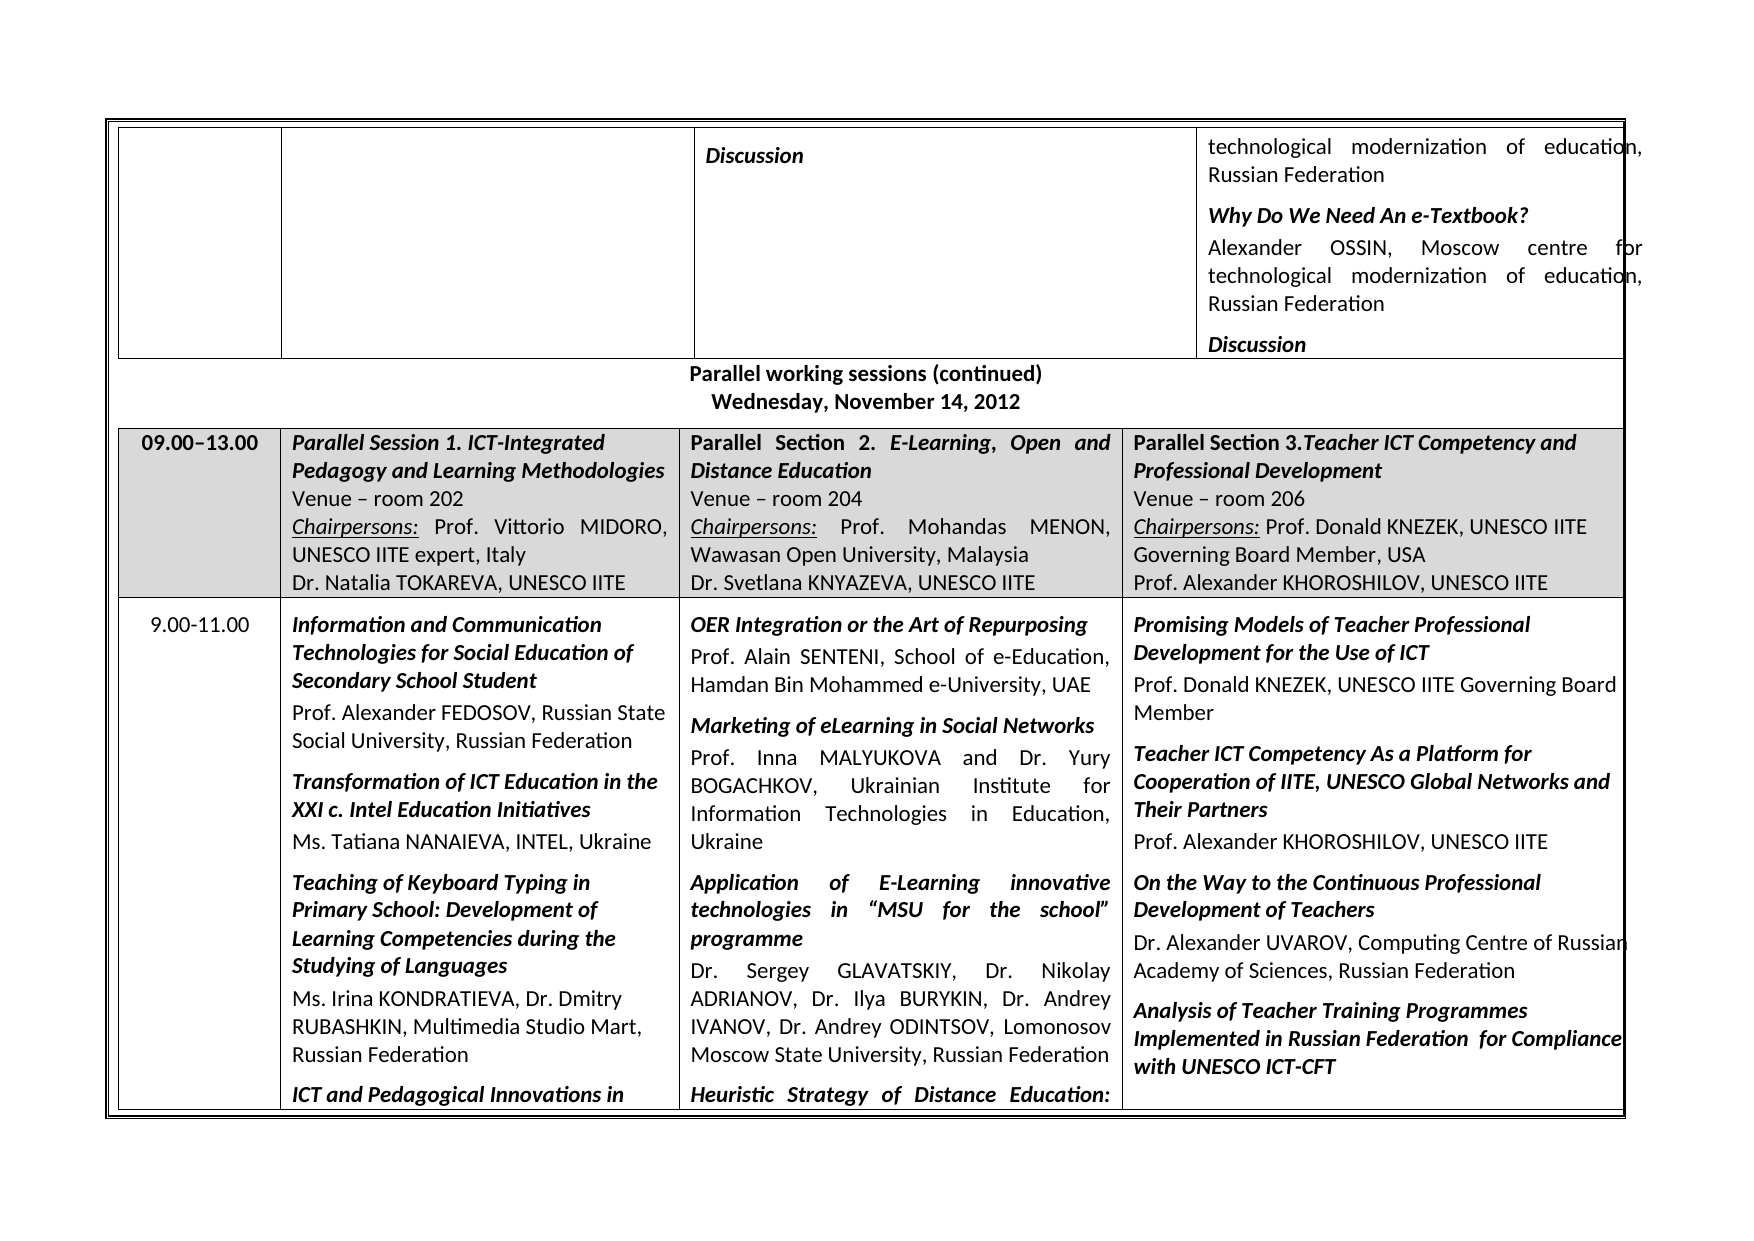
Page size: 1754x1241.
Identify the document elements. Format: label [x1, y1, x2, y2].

table_header [109, 122, 1623, 1115]
